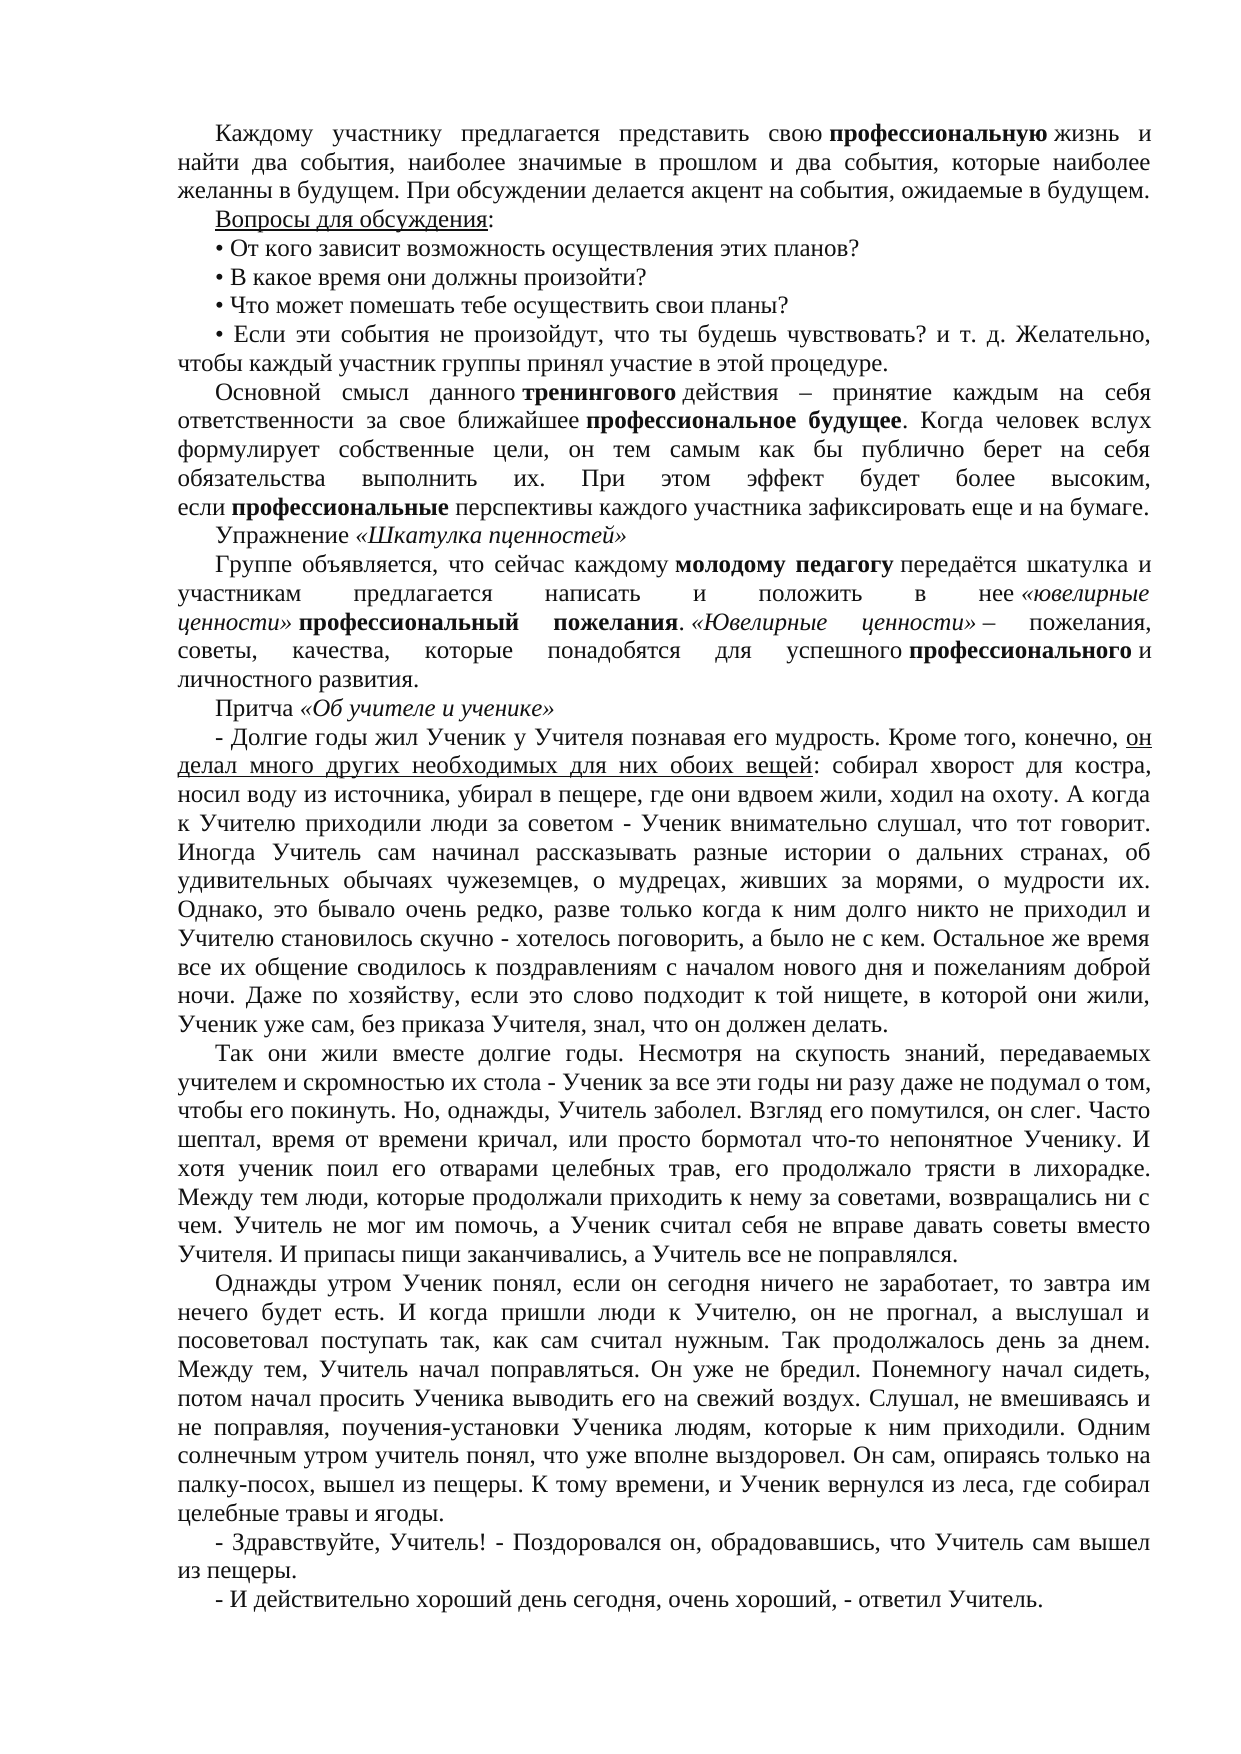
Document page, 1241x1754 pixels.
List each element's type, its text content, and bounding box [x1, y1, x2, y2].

text - Долгие годы жил Ученик у Учителя познавая его мудрость. Кроме того, конечно, он делал много других необходимых для них обоих вещей: собирал хворост для костра, носил воду из источника, убирал в пещере, где они вдвоем жили, ходил на охоту. А когда к Учителю приходили люди за советом - Ученик внимательно слушал, что тот говорит. Иногда Учитель сам начинал рассказывать разные истории о дальних странах, об удивительных обычаях чужеземцев, о мудрецах, живших за морями, о мудрости их. Однако, это бывало очень редко, разве только когда к ним долго никто не приходил и Учителю становилось скучно - хотелось поговорить, а было не с кем. Остальное же время все их общение сводилось к поздравлениям с началом нового дня и пожеланиям доброй ночи. Даже по хозяйству, если это слово подходит к той нищете, в которой они жили, Ученик уже сам, без приказа Учителя, знал, что он должен делать. [177, 722, 1152, 1038]
text Каждому участнику предлагается представить свою профессиональную жизнь и найти два события, наиболее значимые в прошлом и два события, которые наиболее желанны в будущем. При обсуждении делается акцент на события, ожидаемые в будущем. [177, 118, 1152, 204]
text • Если эти события не произойдут, что ты будешь чувствовать? и т. д. Желательно, чтобы каждый участник группы принял участие в этой процедуре. [177, 319, 1152, 377]
text • В какое время они должны произойти? [177, 262, 1152, 291]
text Однажды утром Ученик понял, если он сегодня ничего не заработает, то завтра им нечего будет есть. И когда пришли люди к Учителю, он не прогнал, а выслушал и посоветовал поступать так, как сам считал нужным. Так продолжалось день за днем. Между тем, Учитель начал поправляться. Он уже не бредил. Понемногу начал сидеть, потом начал просить Ученика выводить его на свежий воздух. Слушал, не вмешиваясь и не поправляя, поучения-установки Ученика людям, которые к ним приходили. Одним солнечным утром учитель понял, что уже вполне выздоровел. Он сам, опираясь только на палку-посох, вышел из пещеры. К тому времени, и Ученик вернулся из леса, где собирал целебные травы и ягоды. [177, 1268, 1152, 1527]
text - Здравствуйте, Учитель! - Поздоровался он, обрадовавшись, что Учитель сам вышел из пещеры. [177, 1527, 1152, 1584]
text Так они жили вместе долгие годы. Несмотря на скупость знаний, передаваемых учителем и скромностью их стола - Ученик за все эти годы ни разу даже не подумал о том, чтобы его покинуть. Но, однажды, Учитель заболел. Взгляд его помутился, он слег. Часто шептал, время от времени кричал, или просто бормотал что-то непонятное Ученику. И хотя ученик поил его отварами целебных трав, его продолжало трясти в лихорадке. Между тем люди, которые продолжали приходить к нему за советами, возвращались ни с чем. Учитель не мог им помочь, а Ученик считал себя не вправе давать советы вместо Учителя. И припасы пищи заканчивались, а Учитель все не поправлялся. [177, 1038, 1152, 1268]
text • От кого зависит возможность осуществления этих планов? [177, 233, 1152, 262]
text • Что может помешать тебе осуществить свои планы? [177, 291, 1152, 319]
text Группе объявляется, что сейчас каждому молодому педагогу передаётся шкатулка и участникам предлагается написать и положить в нее «ювелирные ценности» профессиональный пожелания. «Ювелирные ценности» – пожелания, советы, качества, которые понадобятся для успешного профессионального и личностного развития. [177, 549, 1152, 693]
text Упражнение «Шкатулка пценностей» [177, 521, 1152, 549]
text Основной смысл данного тренингового действия – принятие каждым на себя ответственности за свое ближайшее профессиональное будущее. Когда человек вслух формулирует собственные цели, он тем самым как бы публично берет на себя обязательства выполнить их. При этом эффект будет более высоким, если профессиональные перспективы каждого участника зафиксировать еще и на бумаге. [177, 377, 1152, 521]
text Вопросы для обсуждения: [177, 204, 1152, 233]
text Притча «Об учителе и ученике» [177, 693, 1152, 722]
text - И действительно хороший день сегодня, очень хороший, - ответил Учитель. [177, 1584, 1152, 1613]
